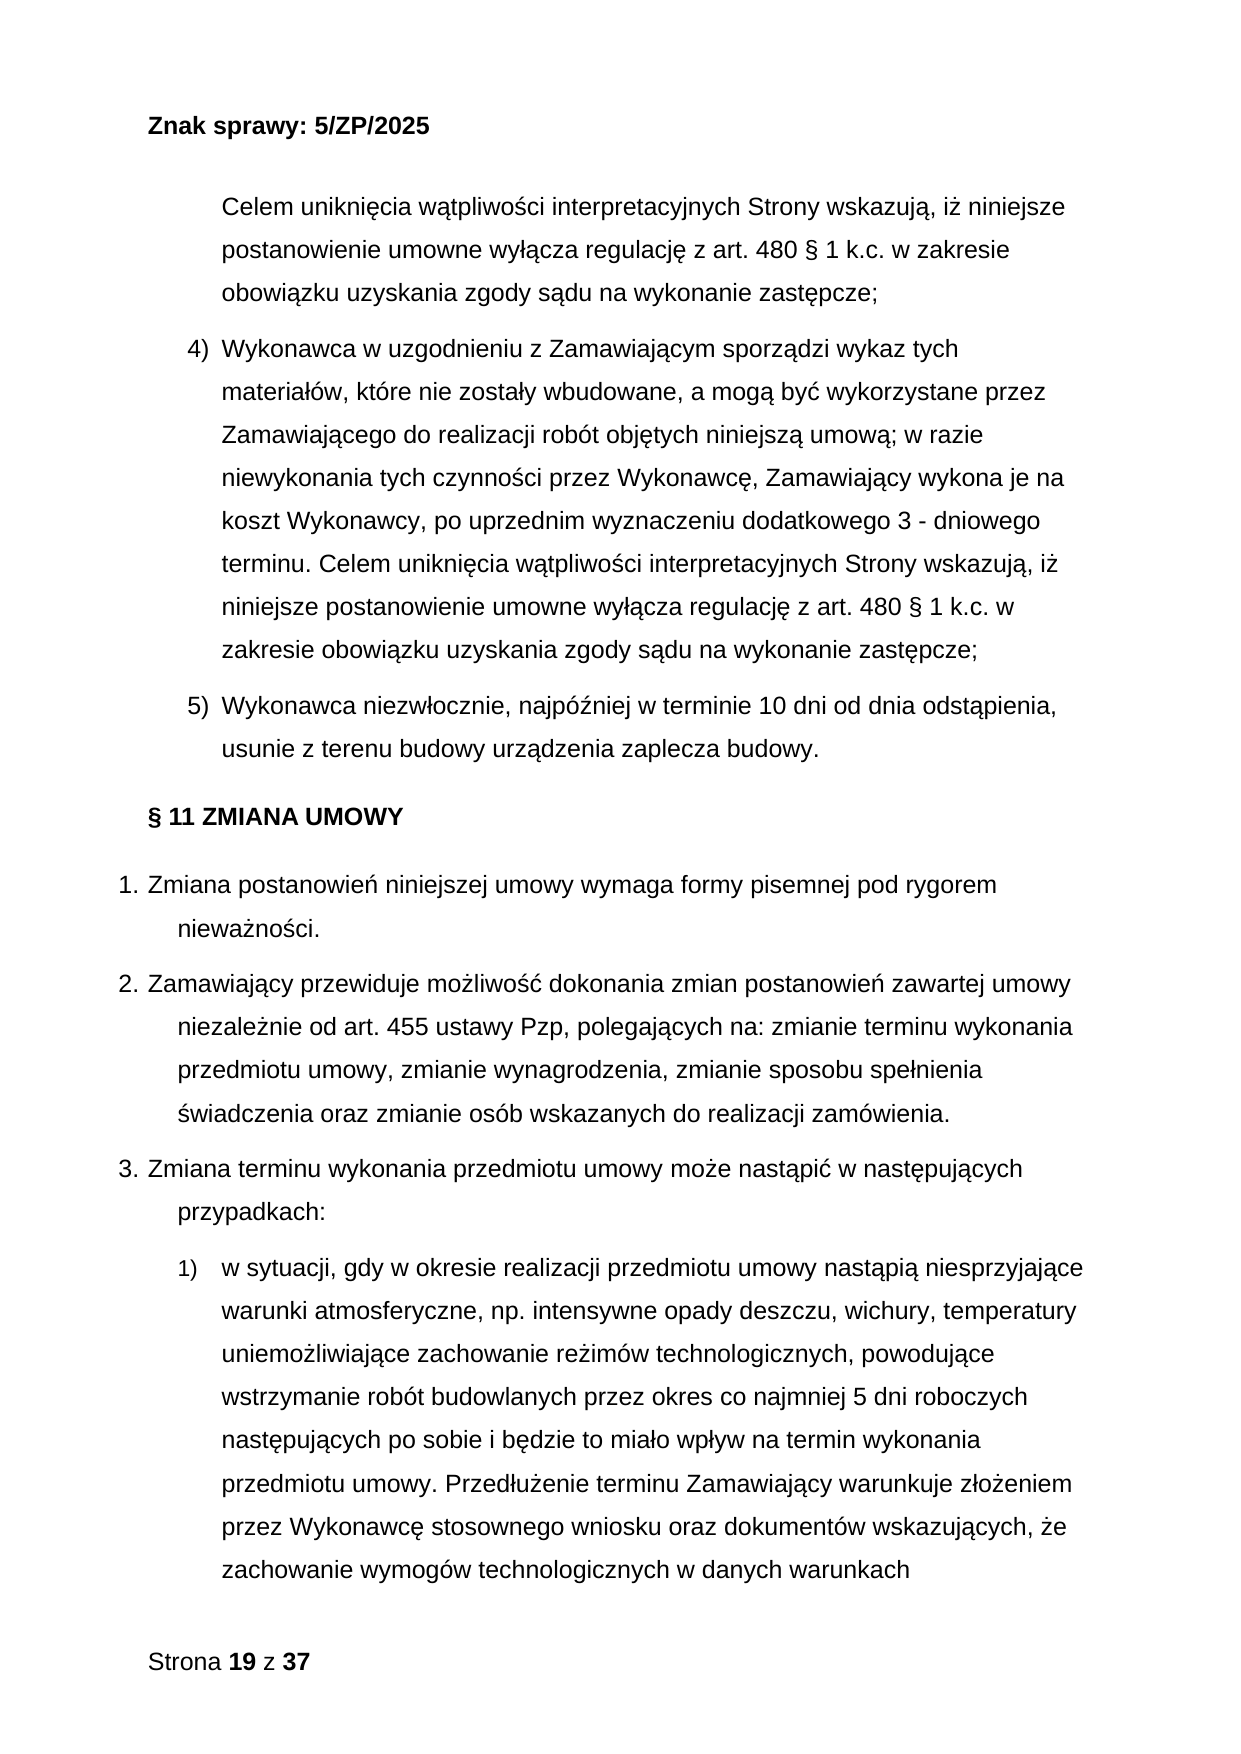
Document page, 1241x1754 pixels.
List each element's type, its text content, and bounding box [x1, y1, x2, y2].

list Zamawiający przewiduje możliwość dokonania zmian postanowień zawartej umowy niezależnie od art. 455 ustawy Pzp, polegających na: zmianie terminu wykonania przedmiotu umowy, zmianie wynagrodzenia, zmianie sposobu spełnienia świadczenia oraz zmianie osób wskazanych do realizacji zamówienia. [118, 969, 1093, 1127]
list Wykonawca w uzgodnieniu z Zamawiającym sporządzi wykaz tych materiałów, które nie zostały wbudowane, a mogą być wykorzystane przez Zamawiającego do realizacji robót objętych niniejszą umową; w razie niewykonania tych czynności przez Wykonawcę, Zamawiający wykona je na koszt Wykonawcy, po uprzednim wyznaczeniu dodatkowego 3 - dniowego terminu. Celem uniknięcia wątpliwości interpretacyjnych Strony wskazują, iż niniejsze postanowienie umowne wyłącza regulację z art. 480 § 1 k.c. w zakresie obowiązku uzyskania zgody sądu na wykonanie zastępcze; [187, 334, 1093, 664]
subtitle § 11 ZMIANA UMOWY [148, 802, 1093, 831]
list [187, 192, 1093, 307]
list Wykonawca niezwłocznie, najpóźniej w terminie 10 dni od dnia odstąpienia, usunie z terenu budowy urządzenia zaplecza budowy. [187, 691, 1093, 763]
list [177, 1253, 1093, 1584]
list Zmiana terminu wykonania przedmiotu umowy może nastąpić w następujących przypadkach: [118, 1154, 1093, 1226]
list Zmiana postanowień niniejszej umowy wymaga formy pisemnej pod rygorem nieważności. [118, 871, 1093, 942]
